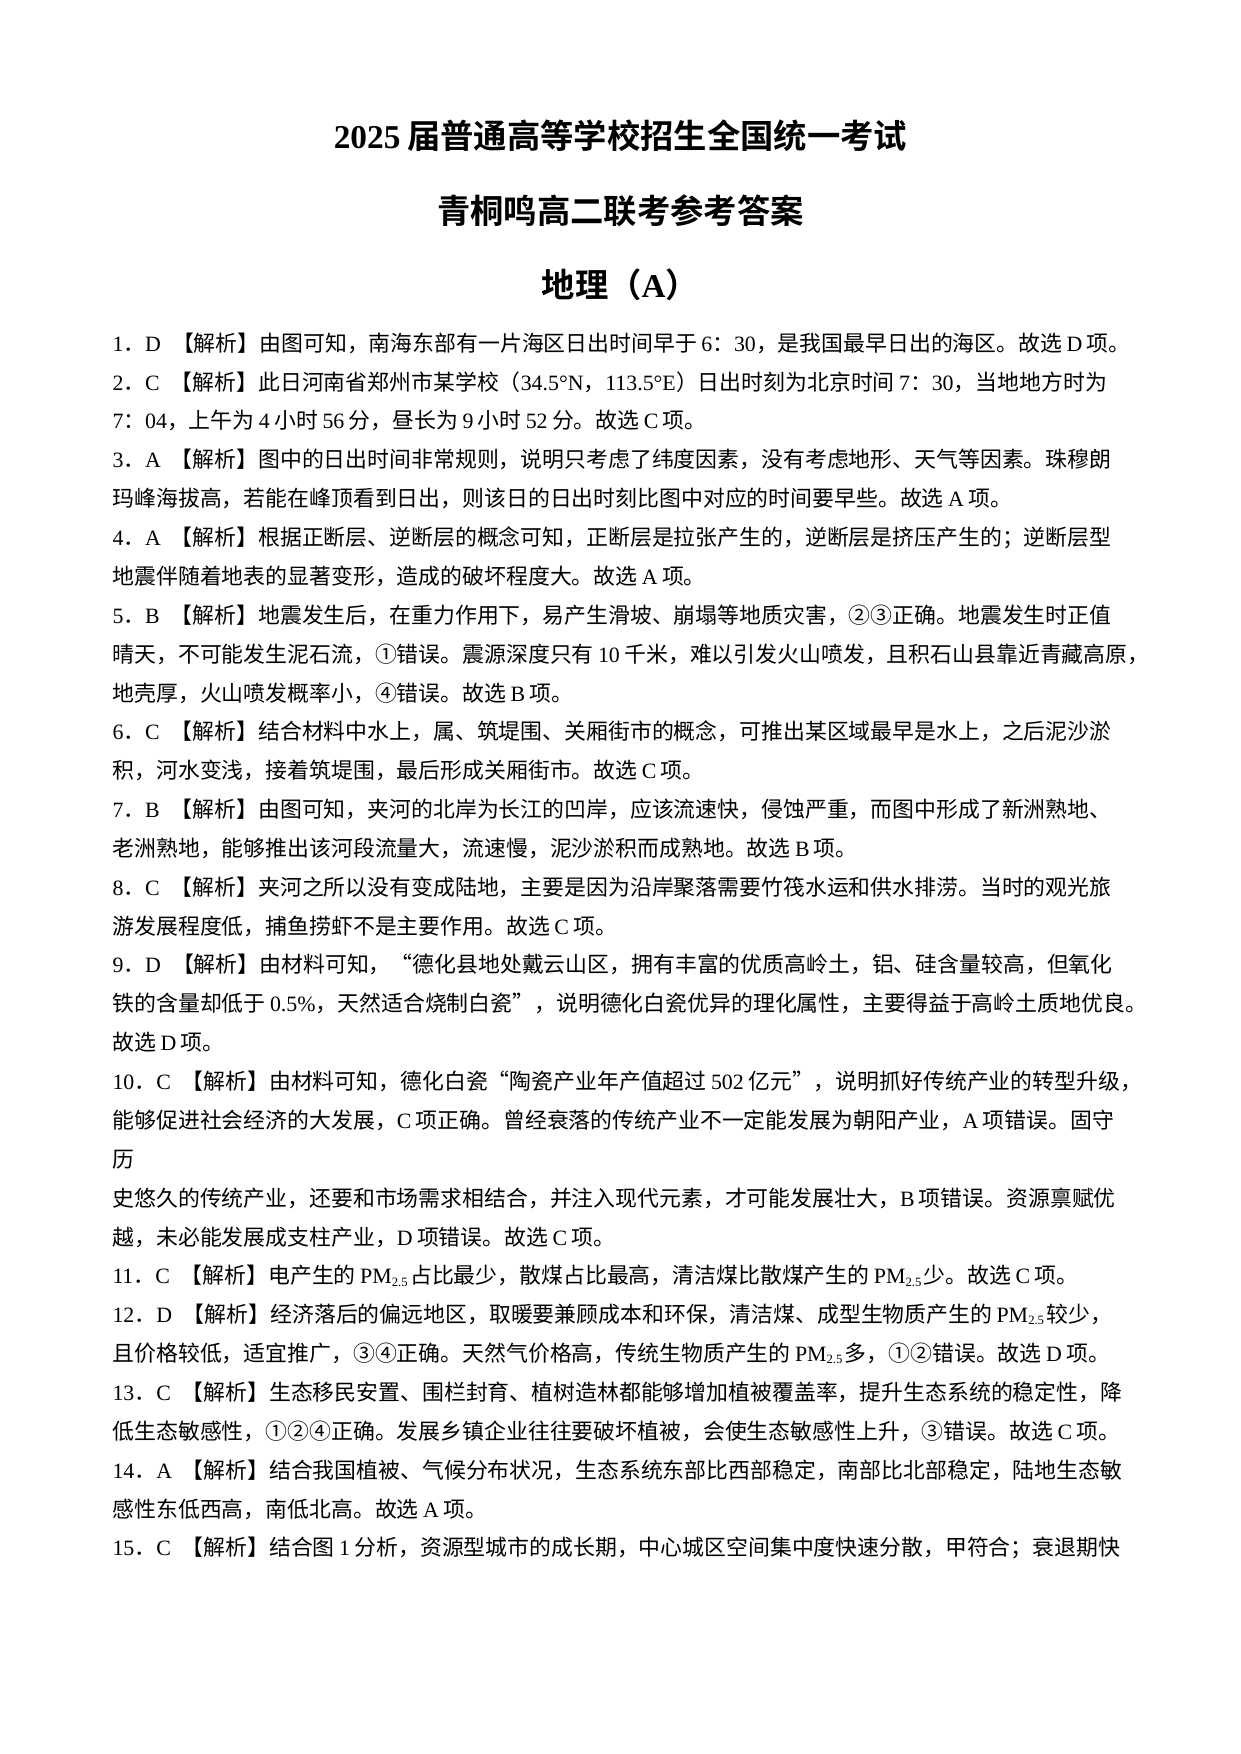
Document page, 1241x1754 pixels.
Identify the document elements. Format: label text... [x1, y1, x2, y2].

text 11．C 【解析】电产生的PM2.5占比最少，散煤占比最高，清洁煤比散煤产生的PM2.5少。故选C项。 [112, 1258, 1128, 1291]
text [112, 1530, 1128, 1562]
text 地理（A） [112, 251, 1128, 316]
text 2025届普通高等学校招生全国统一考试 [112, 102, 1128, 167]
text 5．B 【解析】地震发生后，在重力作用下，易产生滑坡、崩塌等地质灾害，②③正确。地震发生时正值晴天，不可能发生泥石流，①错误。震源深度只有10千米，难以引发火山喷发，且积石山县靠近青藏高原，地壳厚，火山喷发概率小，④错误。故选B项。 [112, 597, 1128, 708]
text 4．A 【解析】根据正断层、逆断层的概念可知，正断层是拉张产生的，逆断层是挤压产生的；逆断层型地震伴随着地表的显著变形，造成的破坏程度大。故选A项。 [112, 519, 1128, 591]
text 史悠久的传统产业，还要和市场需求相结合，并注入现代元素，才可能发展壮大，B项错误。资源禀赋优越，未必能发展成支柱产业，D项错误。故选C项。 [112, 1180, 1128, 1252]
text 1．D 【解析】由图可知，南海东部有一片海区日出时间早于6：30，是我国最早日出的海区。故选D项。 [112, 325, 1128, 358]
text 13．C 【解析】生态移民安置、围栏封育、植树造林都能够增加植被覆盖率，提升生态系统的稳定性，降低生态敏感性，①②④正确。发展乡镇企业往往要破坏植被，会使生态敏感性上升，③错误。故选C项。 [112, 1374, 1128, 1446]
text 2．C 【解析】此日河南省郑州市某学校（34.5°N，113.5°E）日出时刻为北京时间7：30，当地地方时为7：04，上午为4小时56分，昼长为9小时52分。故选C项。 [112, 364, 1128, 436]
text 12．D 【解析】经济落后的偏远地区，取暖要兼顾成本和环保，清洁煤、成型生物质产生的PM2.5较少，且价格较低，适宜推广，③④正确。天然气价格高，传统生物质产生的PM2.5多，①②错误。故选D项。 [112, 1297, 1128, 1368]
text 6．C 【解析】结合材料中水上，属、筑堤围、关厢街市的概念，可推出某区域最早是水上，之后泥沙淤积，河水变浅，接着筑堤围，最后形成关厢街市。故选C项。 [112, 714, 1128, 785]
text 3．A 【解析】图中的日出时间非常规则，说明只考虑了纬度因素，没有考虑地形、天气等因素。珠穆朗玛峰海拔高，若能在峰顶看到日出，则该日的日出时刻比图中对应的时间要早些。故选A项。 [112, 442, 1128, 513]
text 10．C 【解析】由材料可知，德化白瓷“陶瓷产业年产值超过502亿元”，说明抓好传统产业的转型升级，能够促进社会经济的大发展，C项正确。曾经衰落的传统产业不一定能发展为朝阳产业，A项错误。固守历 [112, 1064, 1128, 1174]
text 青桐鸣高二联考参考答案 [112, 176, 1128, 241]
text 9．D 【解析】由材料可知，“德化县地处戴云山区，拥有丰富的优质高岭土，铝、硅含量较高，但氧化铁的含量却低于0.5%，天然适合烧制白瓷”，说明德化白瓷优异的理化属性，主要得益于高岭土质地优良。故选D项。 [112, 947, 1128, 1057]
text 7．B 【解析】由图可知，夹河的北岸为长江的凹岸，应该流速快，侵蚀严重，而图中形成了新洲熟地、老洲熟地，能够推出该河段流量大，流速慢，泥沙淤积而成熟地。故选B项。 [112, 792, 1128, 863]
text 14．A 【解析】结合我国植被、气候分布状况，生态系统东部比西部稳定，南部比北部稳定，陆地生态敏感性东低西高，南低北高。故选A项。 [112, 1452, 1128, 1524]
text 8．C 【解析】夹河之所以没有变成陆地，主要是因为沿岸聚落需要竹筏水运和供水排涝。当时的观光旅游发展程度低，捕鱼捞虾不是主要作用。故选C项。 [112, 869, 1128, 941]
